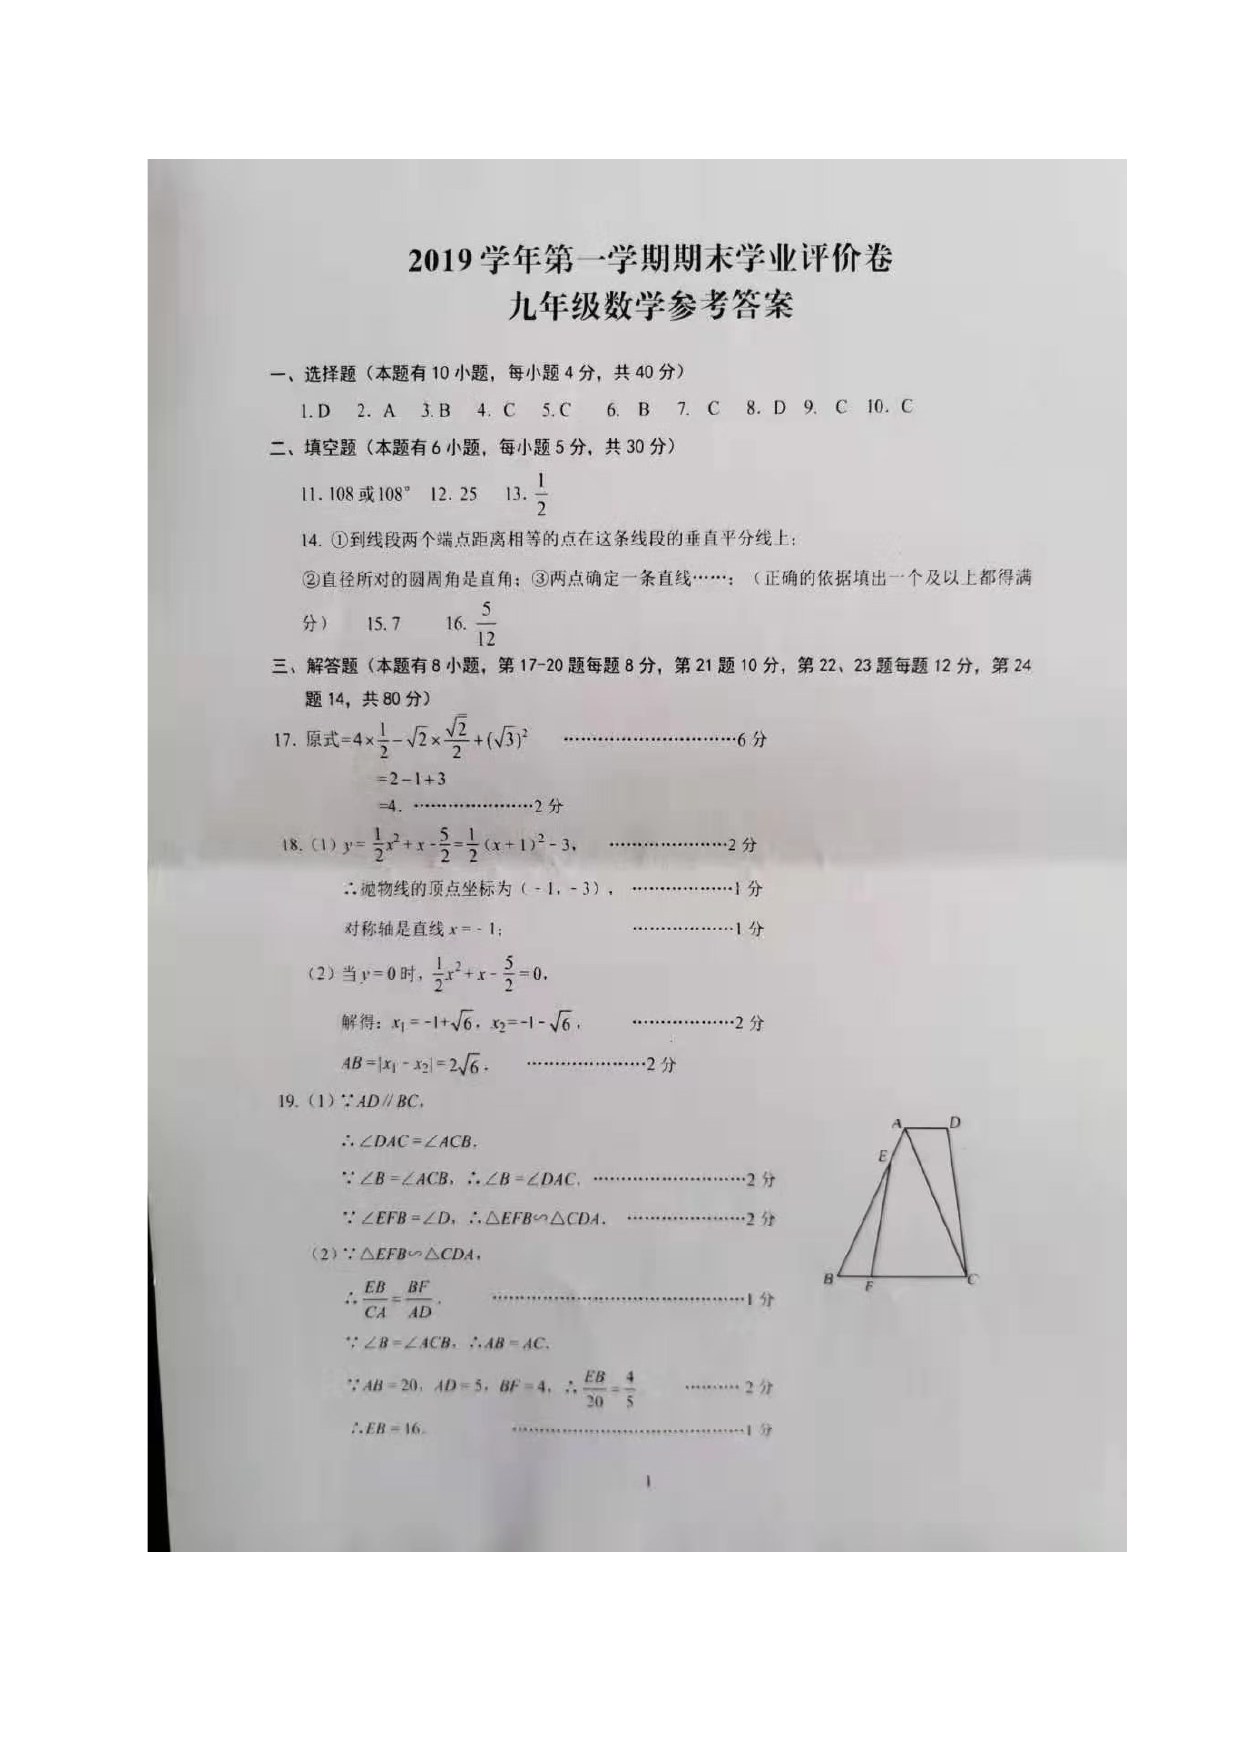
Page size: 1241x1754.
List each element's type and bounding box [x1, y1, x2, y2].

picture [147, 159, 1127, 1552]
